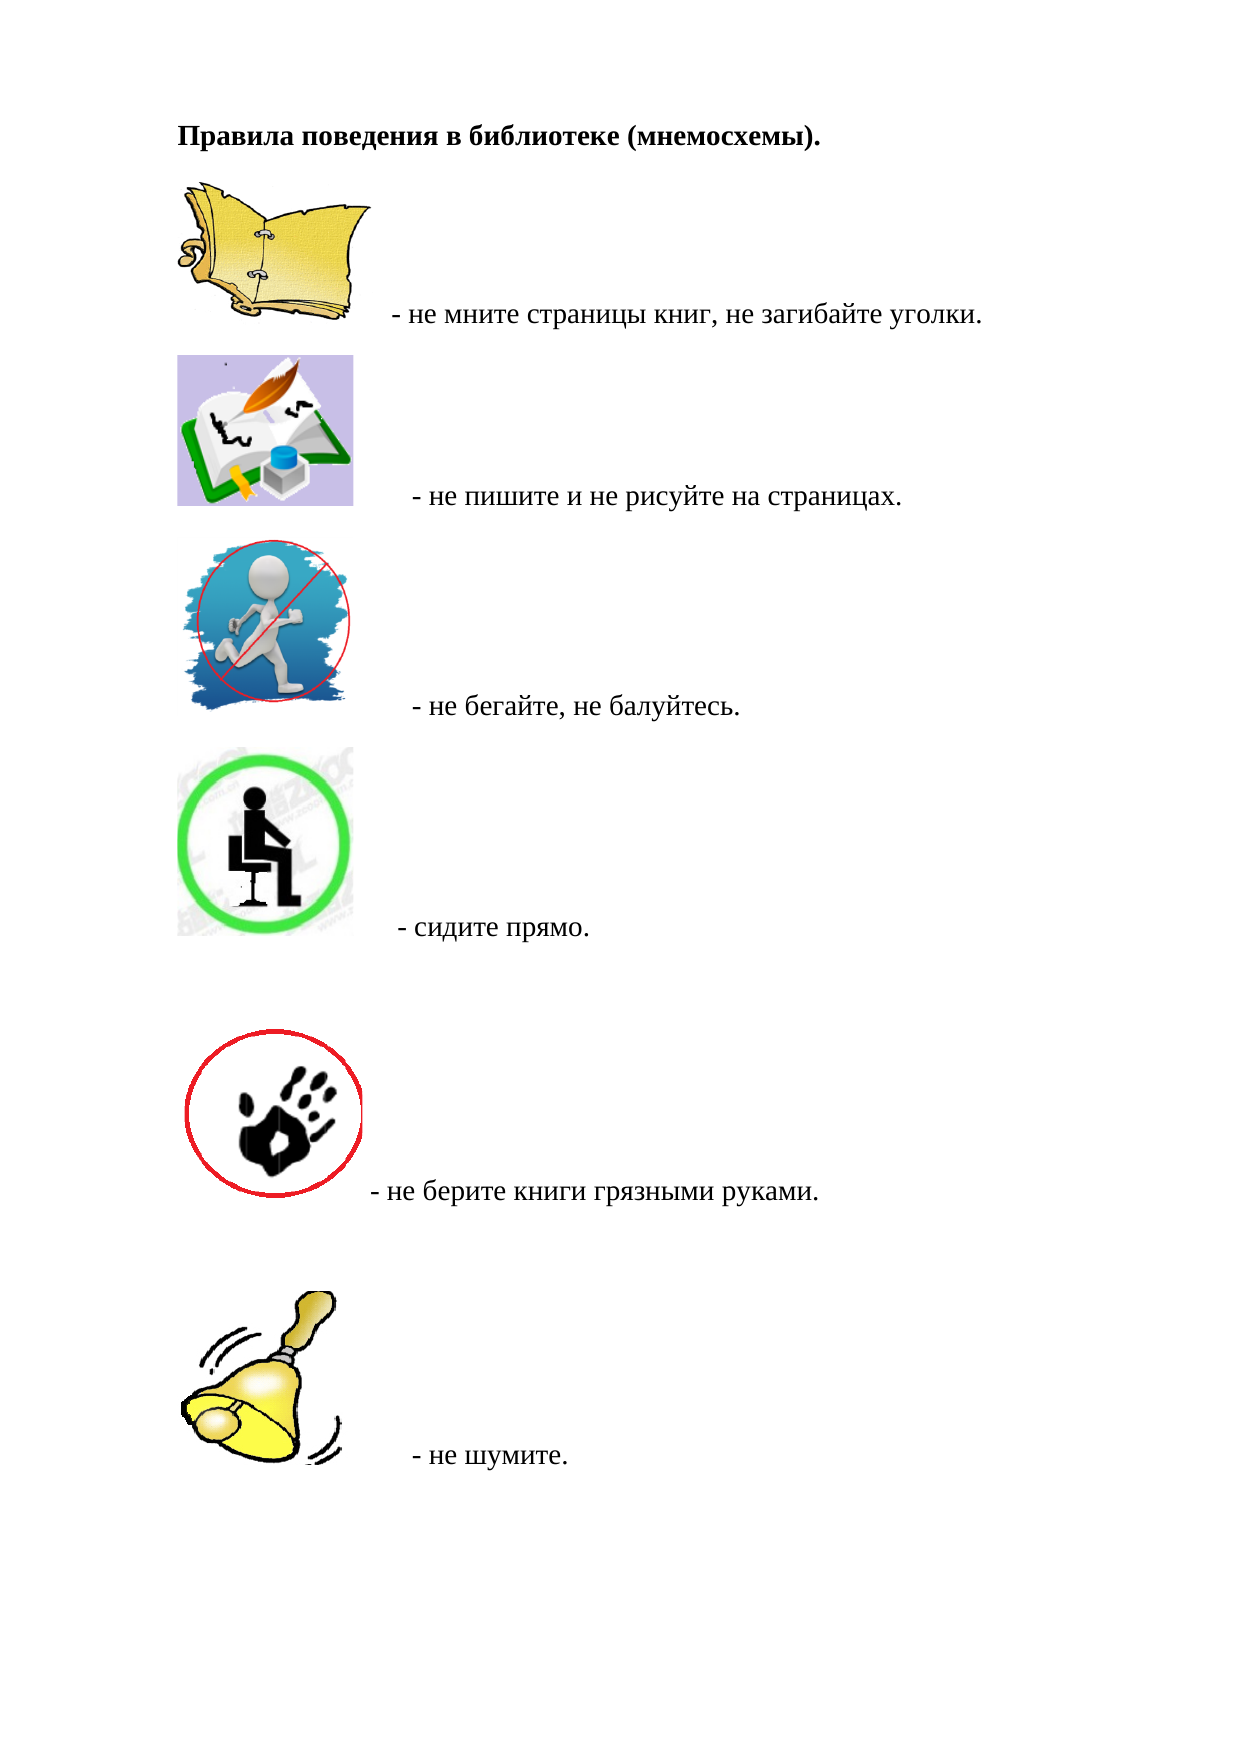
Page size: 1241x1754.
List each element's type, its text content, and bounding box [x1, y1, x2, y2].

picture [177, 747, 354, 936]
picture [177, 1291, 354, 1465]
text - не шумите. [177, 1292, 1152, 1471]
text - сидите прямо. [177, 748, 1152, 942]
picture [177, 355, 354, 506]
text - не бегайте, не балуйтесь. [177, 538, 1152, 722]
picture [177, 537, 354, 716]
text - не мните страницы книг, не загибайте уголки. [177, 296, 1152, 330]
text - не берите книги грязными руками. [177, 1027, 1152, 1206]
picture [177, 177, 373, 325]
text - не пишите и не рисуйте на страницах. [177, 356, 1152, 512]
text Правила поведения в библиотеке (мнемосхемы). [177, 118, 1152, 152]
picture [184, 1027, 363, 1201]
